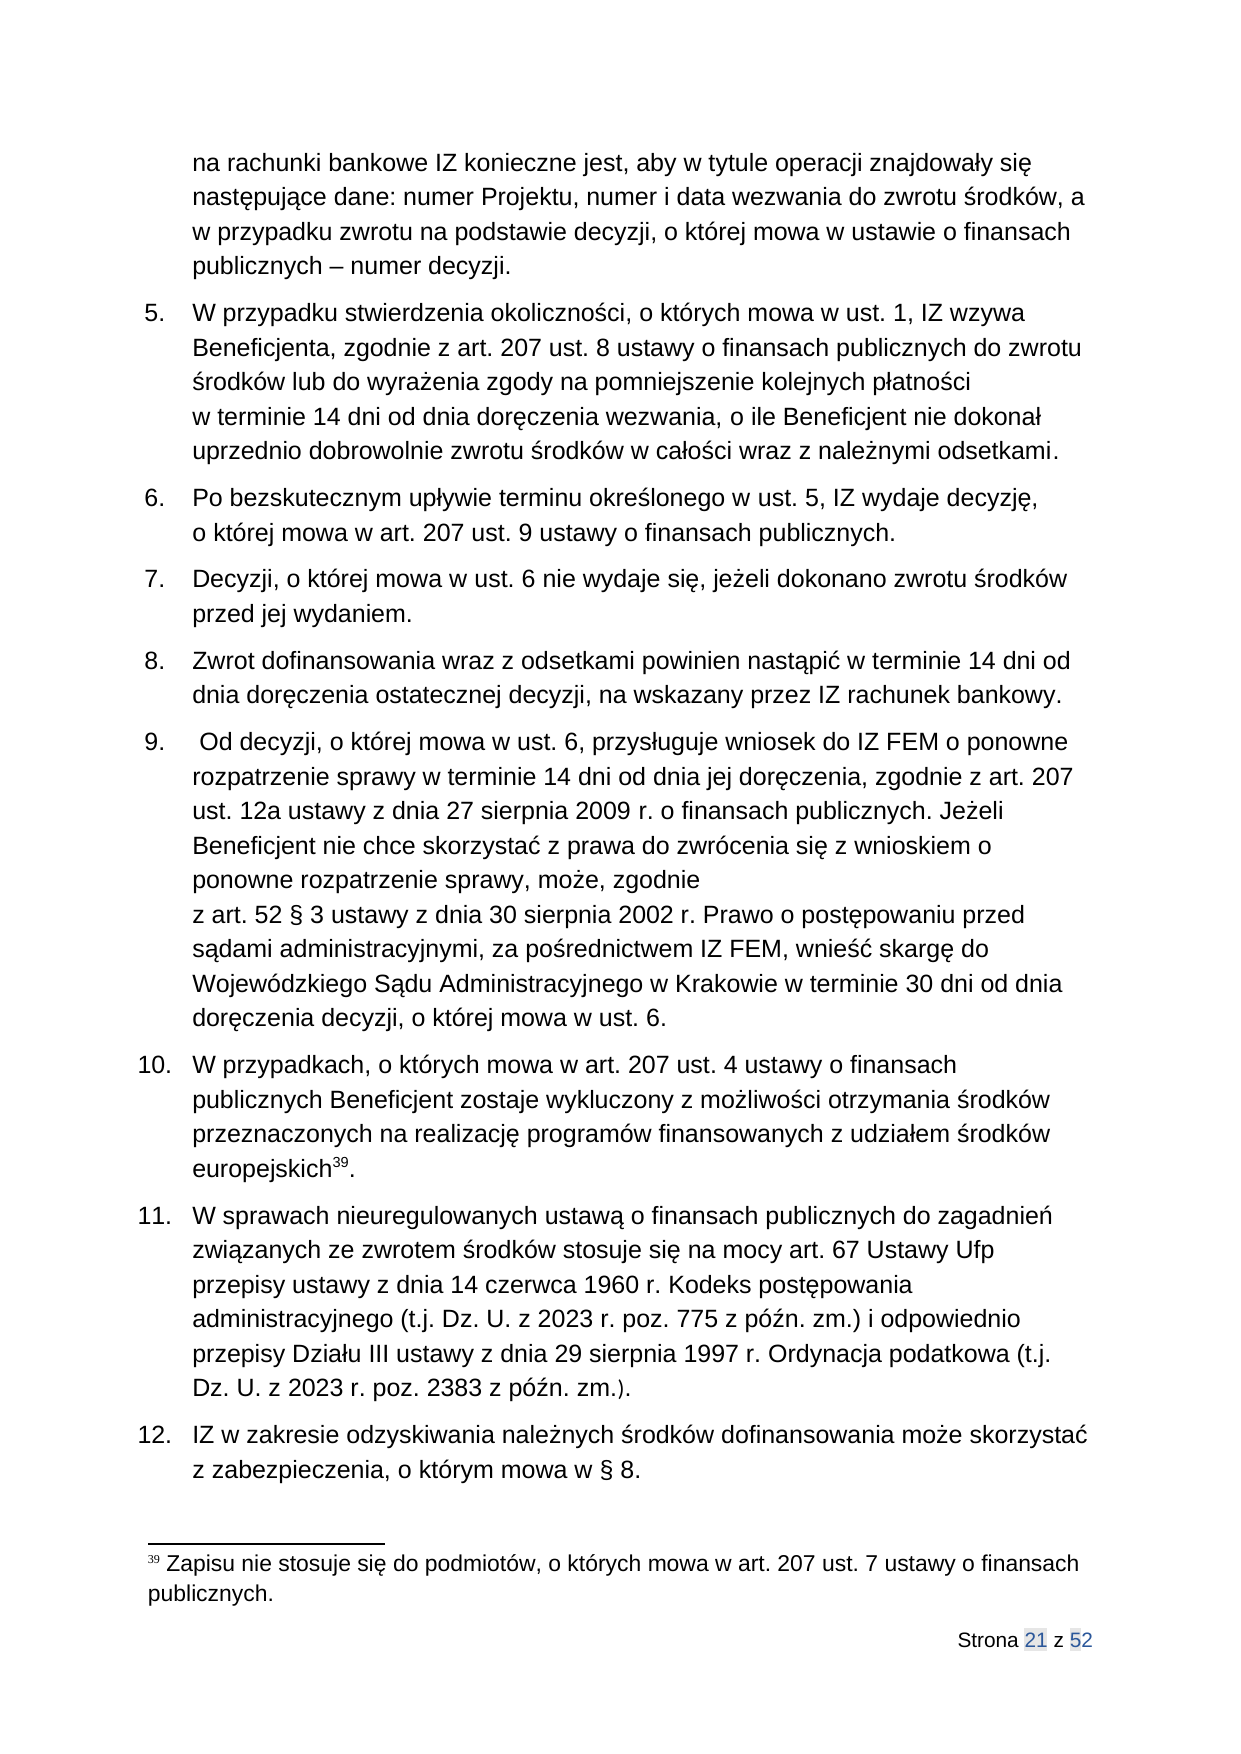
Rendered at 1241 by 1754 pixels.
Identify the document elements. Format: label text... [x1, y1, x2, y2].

list Zwrot dofinansowania wraz z odsetkami powinien nastąpić w terminie 14 dni od dnia doręczenia ostatecznej decyzji, na wskazany przez IZ rachunek bankowy. [154, 646, 1092, 709]
list Od decyzji, o której mowa w ust. 6, przysługuje wniosek do IZ FEM o ponowne rozpatrzenie sprawy w terminie 14 dni od dnia jej doręczenia, zgodnie z art. 207 ust. 12a ustawy z dnia 27 sierpnia 2009 r. o finansach publicznych. Jeżeli Beneficjent nie chce skorzystać z prawa do zwrócenia się z wnioskiem o ponowne rozpatrzenie sprawy, może, zgodnie z art. 52 § 3 ustawy z dnia 30 sierpnia 2002 r. Prawo o postępowaniu przed sądami administracyjnymi, za pośrednictwem IZ FEM, wnieść skargę do Wojewódzkiego Sądu Administracyjnego w Krakowie w terminie 30 dni od dnia doręczenia decyzji, o której mowa w ust. 6. [154, 727, 1092, 1032]
list IZ w zakresie odzyskiwania należnych środków dofinansowania może skorzystać z zabezpieczenia, o którym mowa w § 8. [154, 1421, 1092, 1484]
list Decyzji, o której mowa w ust. 6 nie wydaje się, jeżeli dokonano zwrotu środków przed jej wydaniem. [154, 564, 1092, 628]
list W przypadku stwierdzenia okoliczności, o których mowa w ust. 1, IZ wzywa Beneficjenta, zgodnie z art. 207 ust. 8 ustawy o finansach publicznych do zwrotu środków lub do wyrażenia zgody na pomniejszenie kolejnych płatności w terminie 14 dni od dnia doręczenia wezwania, o ile Beneficjent nie dokonał uprzednio dobrowolnie zwrotu środków w całości wraz z należnymi odsetkami. [154, 298, 1092, 465]
list W sprawach nieuregulowanych ustawą o finansach publicznych do zagadnień związanych ze zwrotem środków stosuje się na mocy art. 67 Ustawy Ufp przepisy ustawy z dnia 14 czerwca 1960 r. Kodeks postępowania administracyjnego (t.j. Dz. U. z 2023 r. poz. 775 z późn. zm.) i odpowiednio przepisy Działu III ustawy z dnia 29 sierpnia 1997 r. Ordynacja podatkowa (t.j. Dz. U. z 2023 r. poz. 2383 z późn. zm.). [154, 1201, 1092, 1402]
list W przypadkach, o których mowa w art. 207 ust. 4 ustawy o finansach publicznych Beneficjent zostaje wykluczony z możliwości otrzymania środków przeznaczonych na realizację programów finansowanych z udziałem środków europejskich. [154, 1050, 1092, 1182]
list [154, 148, 1092, 280]
list Po bezskutecznym upływie terminu określonego w ust. 5, IZ wydaje decyzję, o której mowa w art. 207 ust. 9 ustawy o finansach publicznych. [154, 483, 1092, 546]
